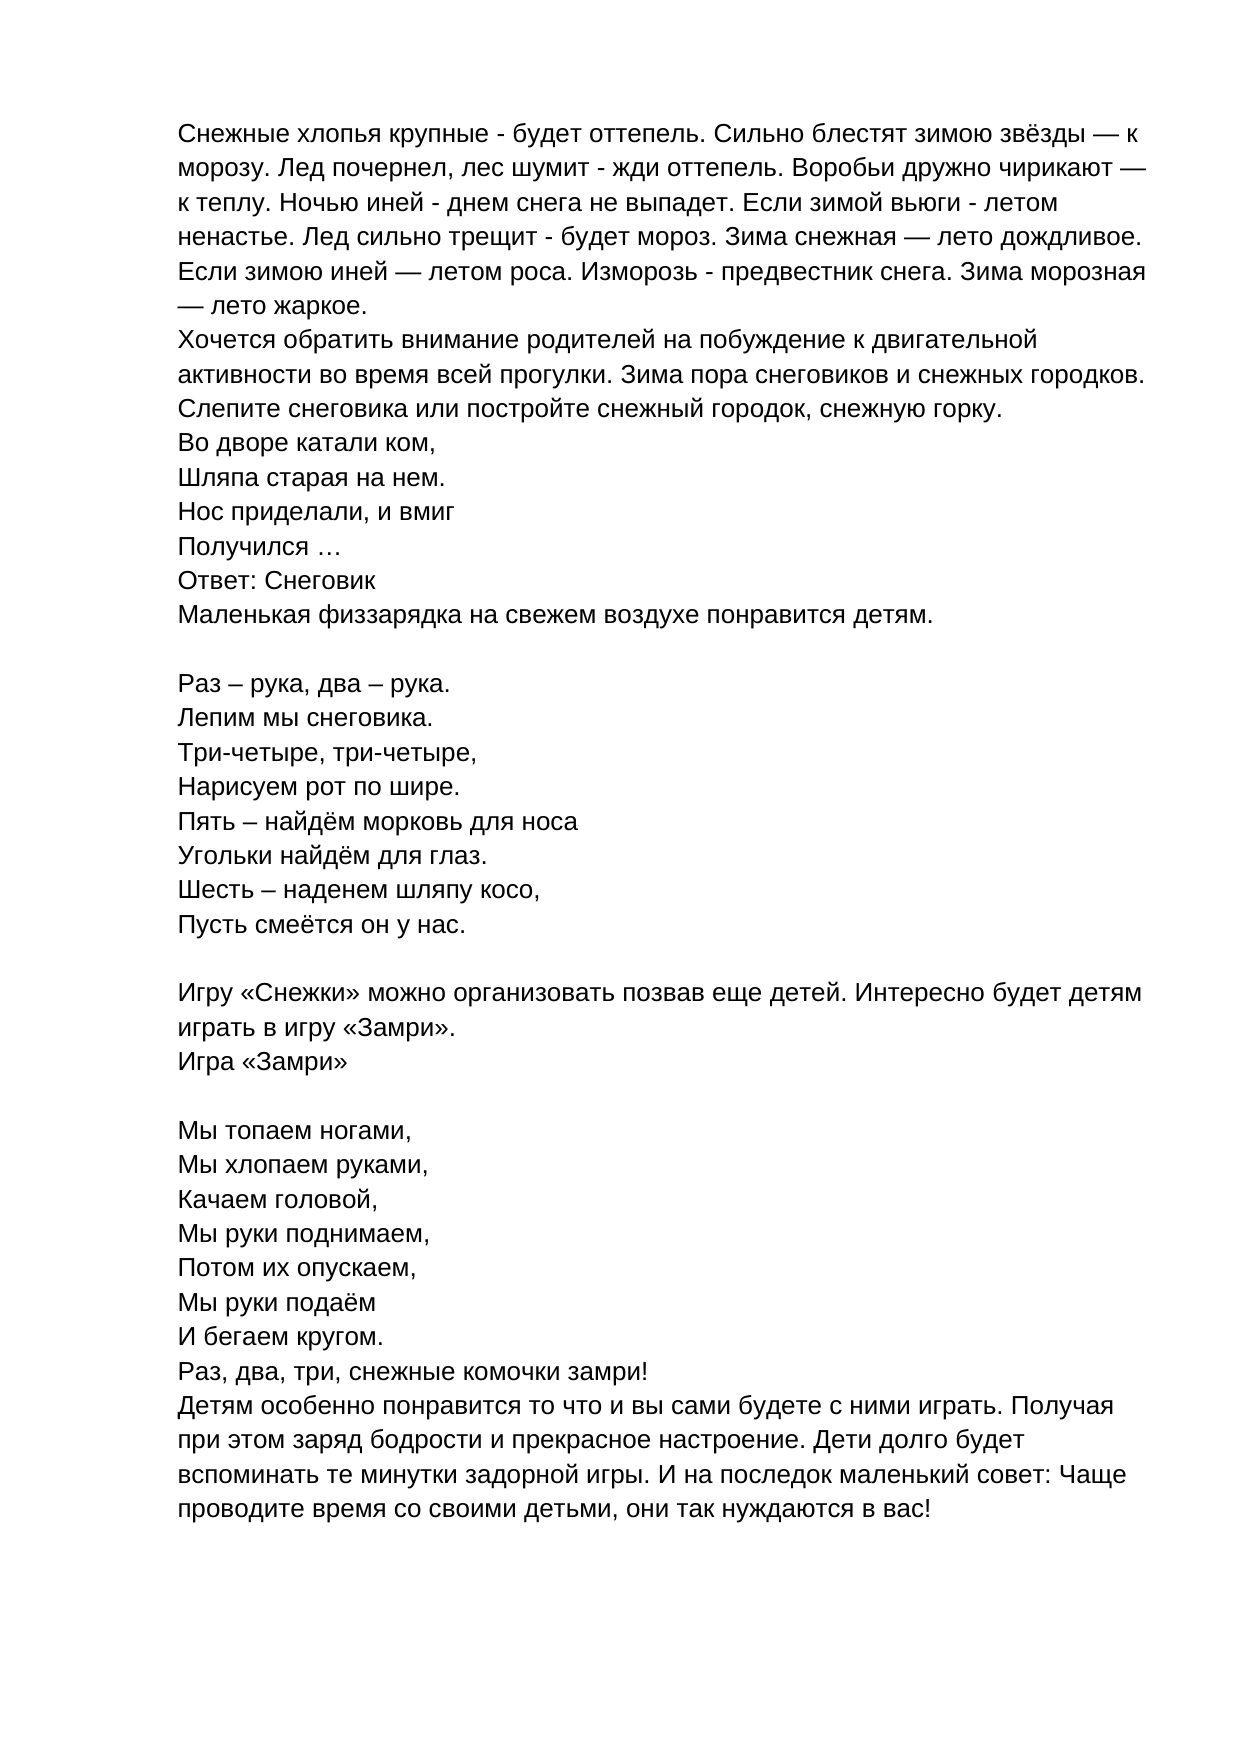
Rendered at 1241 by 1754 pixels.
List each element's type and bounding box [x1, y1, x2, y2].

text [177, 118, 1152, 1523]
